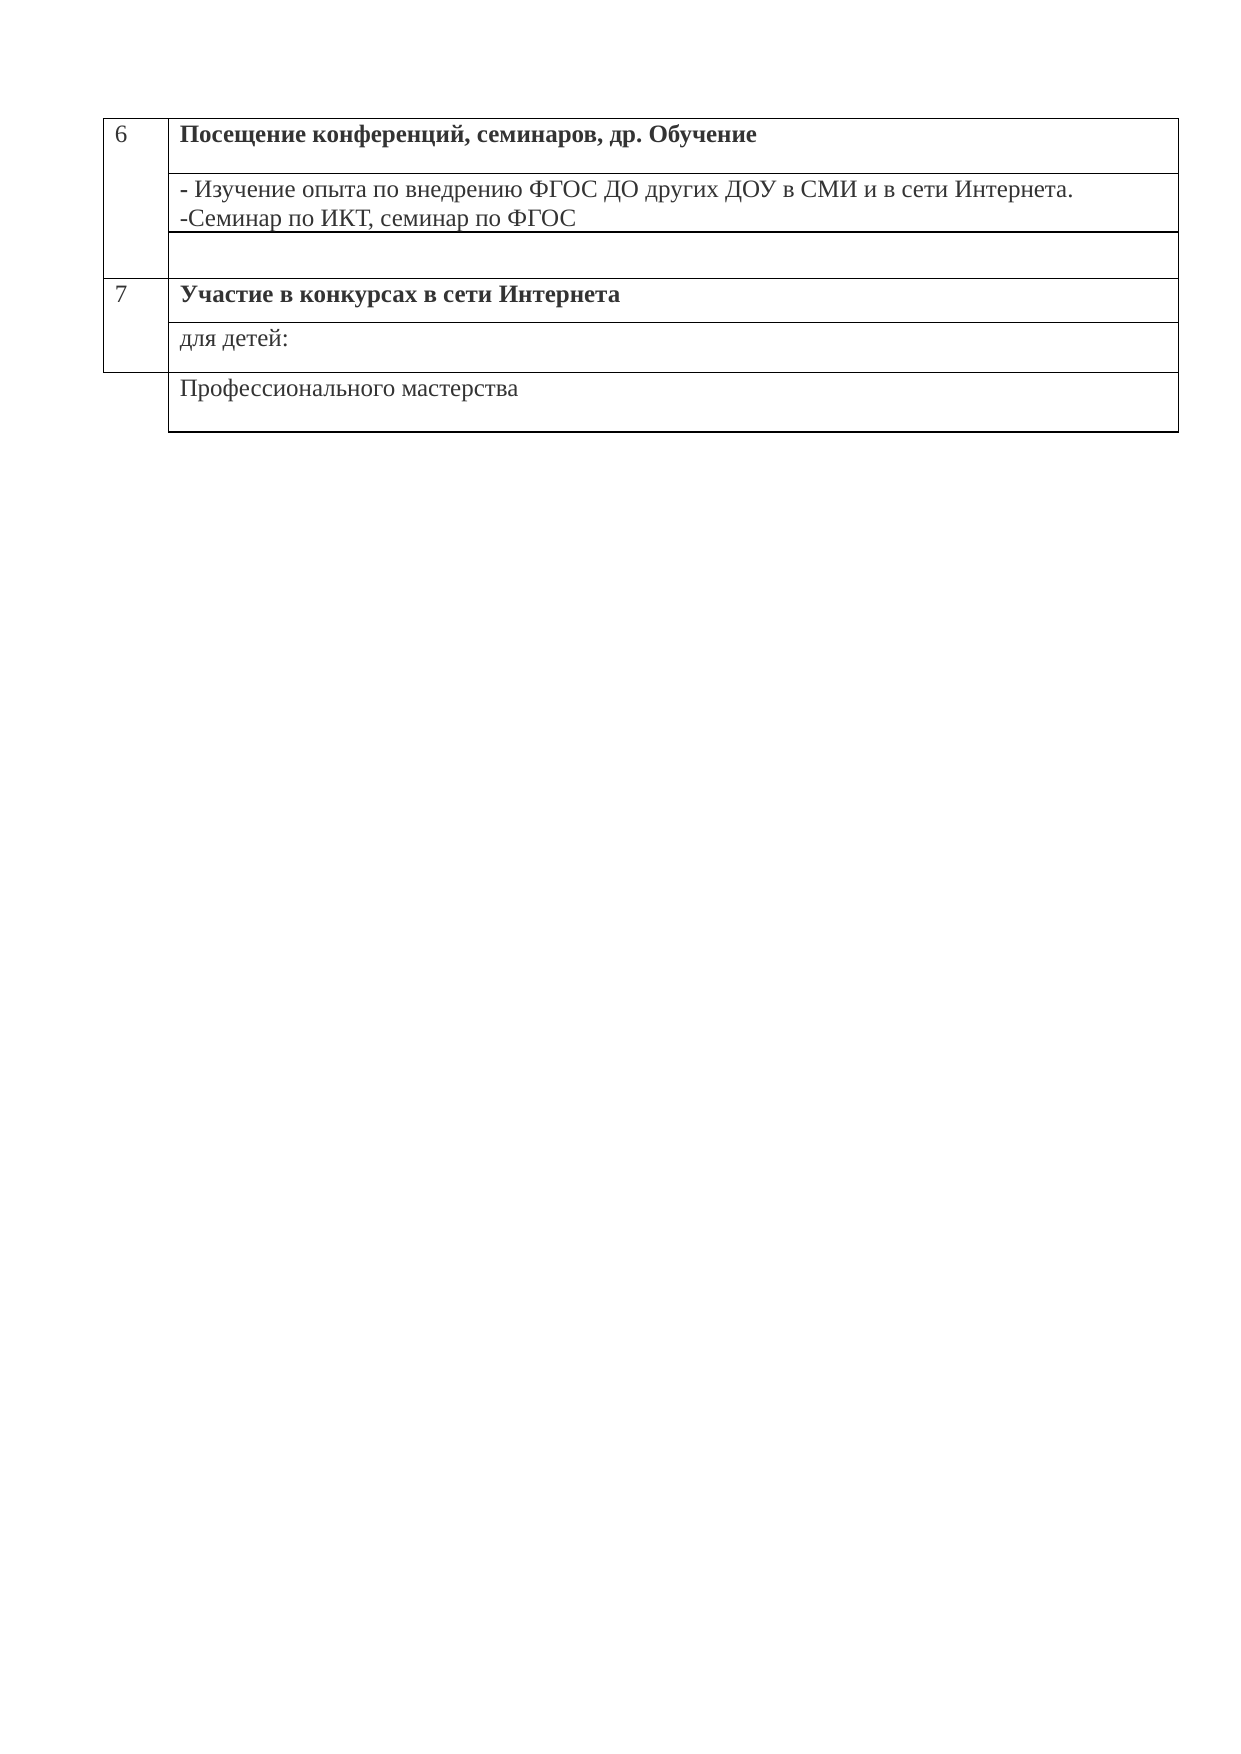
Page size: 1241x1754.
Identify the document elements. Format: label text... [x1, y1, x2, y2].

table_cell Посещение конференций, семинаров, др. Обучение [169, 119, 1178, 173]
table_cell Профессионального мастерства [169, 373, 1178, 431]
table_cell Участие в конкурсах в сети Интернета [169, 279, 1178, 322]
table_cell [169, 233, 1178, 278]
table_cell для детей: [169, 323, 1178, 372]
table_cell - Изучение опыта по внедрению ФГОС ДО других ДОУ в СМИ и в сети Интернета. -Семинар по ИКТ, семинар по ФГОС [169, 174, 1178, 231]
table_cell 6 [104, 119, 168, 278]
table_cell 7 [104, 279, 168, 372]
